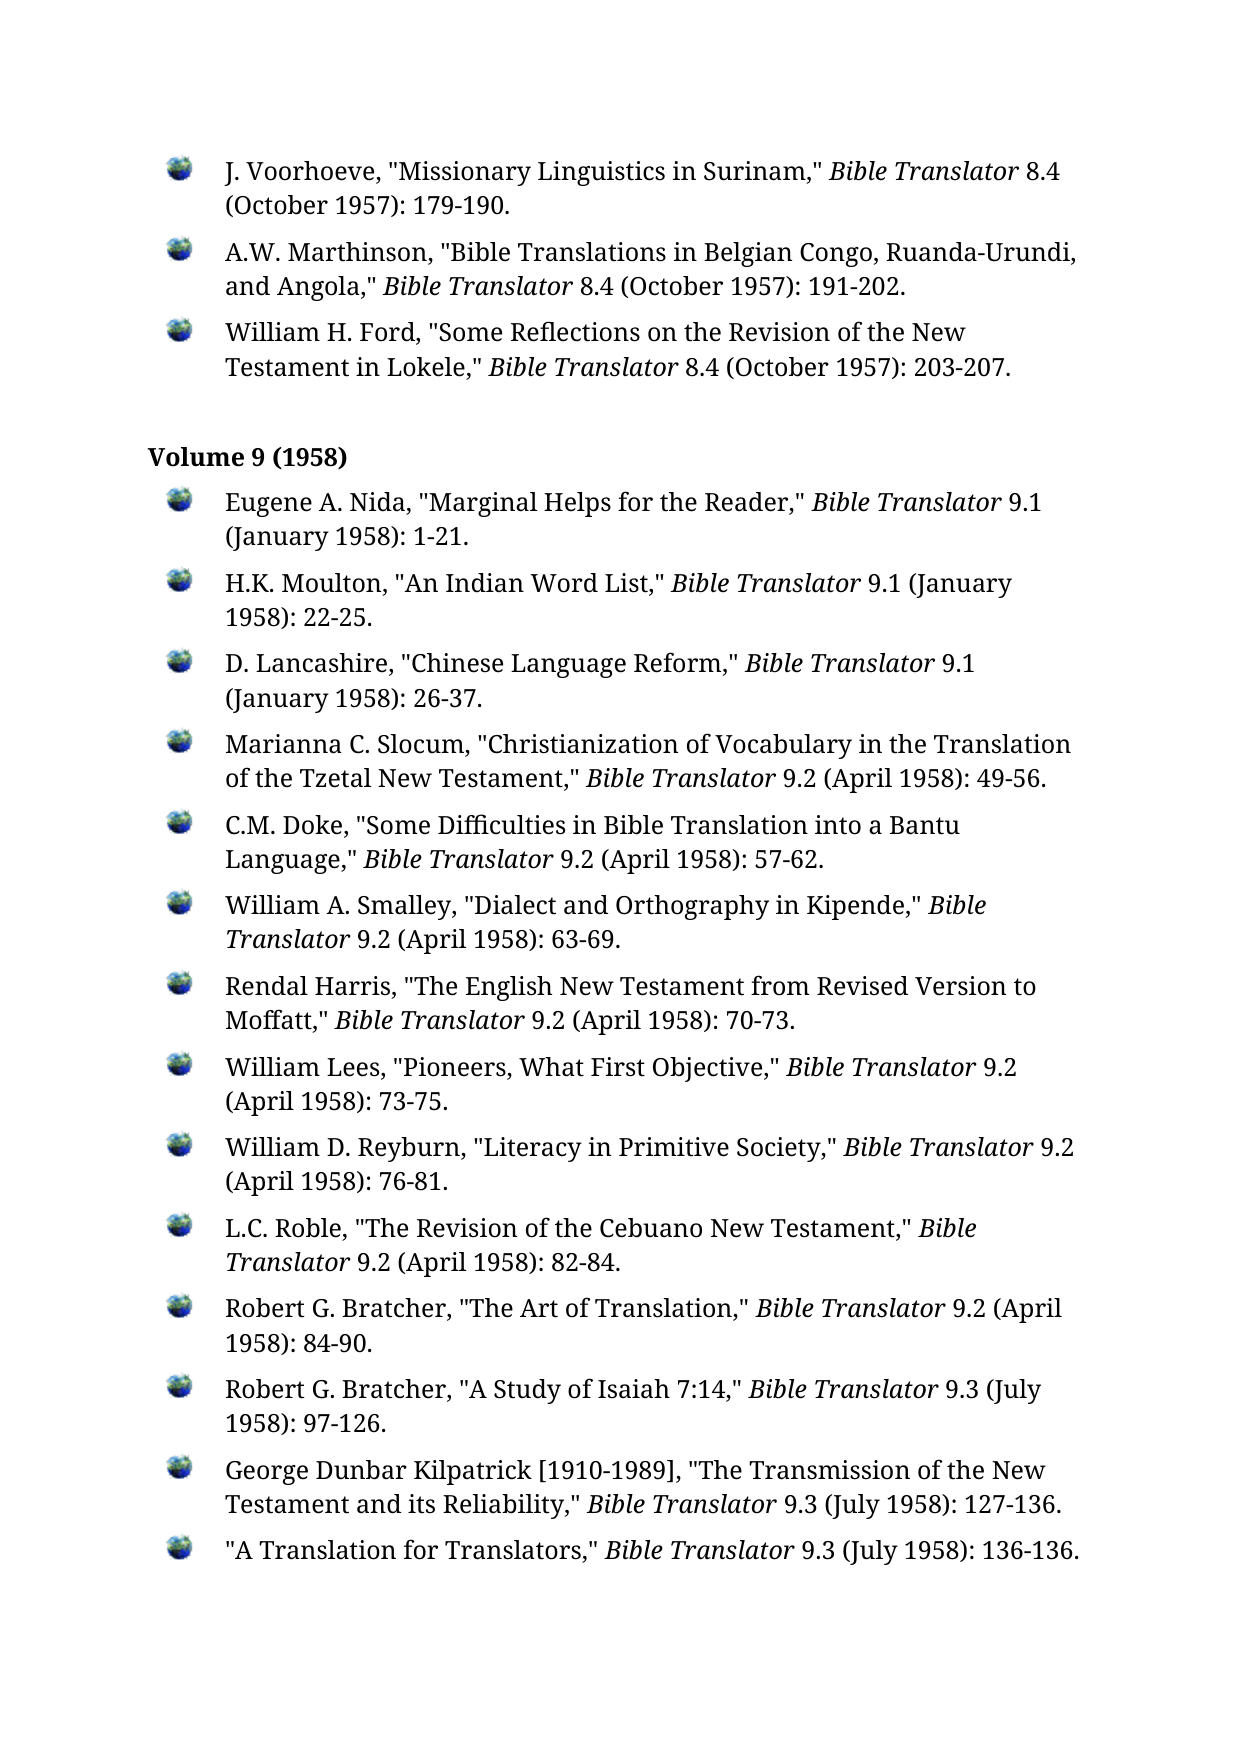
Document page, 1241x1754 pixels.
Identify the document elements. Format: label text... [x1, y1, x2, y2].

table_cell William D. Reyburn, "Literacy in Primitive Society," Bible Translator 9.2 (April 1958): 76-81. [219, 1124, 1086, 1204]
table_cell [141, 801, 218, 882]
table_cell [141, 1124, 218, 1204]
table_cell "A Translation for Translators," Bible Translator 9.3 (July 1958): 136-136. [219, 1527, 1086, 1573]
table_cell [141, 1285, 218, 1366]
table_cell [141, 882, 218, 962]
table_cell Robert G. Bratcher, "The Art of Translation," Bible Translator 9.2 (April 1958): 84-90. [219, 1285, 1086, 1366]
table_cell L.C. Roble, "The Revision of the Cebuano New Testament," Bible Translator 9.2 (April 1958): 82-84. [219, 1204, 1086, 1285]
subtitle Volume 9 (1958) [148, 439, 1093, 473]
picture [164, 565, 196, 597]
picture [164, 1291, 196, 1323]
table_cell [141, 640, 218, 721]
table_cell [141, 559, 218, 640]
picture [164, 1049, 196, 1081]
picture [164, 1130, 196, 1162]
picture [164, 234, 196, 266]
table_cell [141, 963, 218, 1043]
table_cell George Dunbar Kilpatrick [1910-1989], "The Transmission of the New Testament and its Reliability," Bible Translator 9.3 (July 1958): 127-136. [219, 1446, 1086, 1527]
picture [164, 646, 196, 678]
table_cell Robert G. Bratcher, "A Study of Isaiah 7:14," Bible Translator 9.3 (July 1958): 97-126. [219, 1366, 1086, 1446]
table_cell Rendal Harris, "The English New Testament from Revised Version to Moffatt," Bible Translator 9.2 (April 1958): 70-73. [219, 963, 1086, 1043]
picture [164, 1210, 196, 1242]
table_cell William A. Smalley, "Dialect and Orthography in Kipende," Bible Translator 9.2 (April 1958): 63-69. [219, 882, 1086, 962]
table_cell H.K. Moulton, "An Indian Word List," Bible Translator 9.1 (January 1958): 22-25. [219, 559, 1086, 640]
table_cell [141, 1446, 218, 1527]
picture [164, 726, 196, 758]
table_cell J. Voorhoeve, "Missionary Linguistics in Surinam," Bible Translator 8.4 (October 1957): 179-190. [219, 148, 1086, 228]
picture [164, 315, 196, 347]
table_cell [141, 309, 218, 389]
picture [164, 1371, 196, 1403]
table_cell [141, 148, 218, 228]
picture [164, 485, 196, 517]
picture [164, 1452, 196, 1484]
table_cell William Lees, "Pioneers, What First Objective," Bible Translator 9.2 (April 1958): 73-75. [219, 1043, 1086, 1124]
table_cell [141, 1366, 218, 1446]
picture [164, 153, 196, 186]
table_cell A.W. Marthinson, "Bible Translations in Belgian Congo, Ruanda-Urundi, and Angola," Bible Translator 8.4 (October 1957): 191-202. [219, 228, 1086, 309]
picture [164, 1533, 196, 1565]
table_header [141, 479, 218, 559]
table_cell William H. Ford, "Some Reflections on the Revision of the New Testament in Lokele," Bible Translator 8.4 (October 1957): 203-207. [219, 309, 1086, 389]
picture [164, 968, 196, 1000]
table_header Eugene A. Nida, "Marginal Helps for the Reader," Bible Translator 9.1 (January 1958): 1-21. [219, 479, 1086, 559]
picture [164, 807, 196, 839]
table_cell [141, 721, 218, 801]
table_cell [141, 228, 218, 309]
picture [164, 888, 196, 920]
table_cell [141, 1527, 218, 1573]
table_cell [141, 1043, 218, 1124]
table_cell C.M. Doke, "Some Difficulties in Bible Translation into a Bantu Language," Bible Translator 9.2 (April 1958): 57-62. [219, 801, 1086, 882]
table_cell [141, 1204, 218, 1285]
table_cell D. Lancashire, "Chinese Language Reform," Bible Translator 9.1 (January 1958): 26-37. [219, 640, 1086, 721]
table_cell Marianna C. Slocum, "Christianization of Vocabulary in the Translation of the Tzetal New Testament," Bible Translator 9.2 (April 1958): 49-56. [219, 721, 1086, 801]
